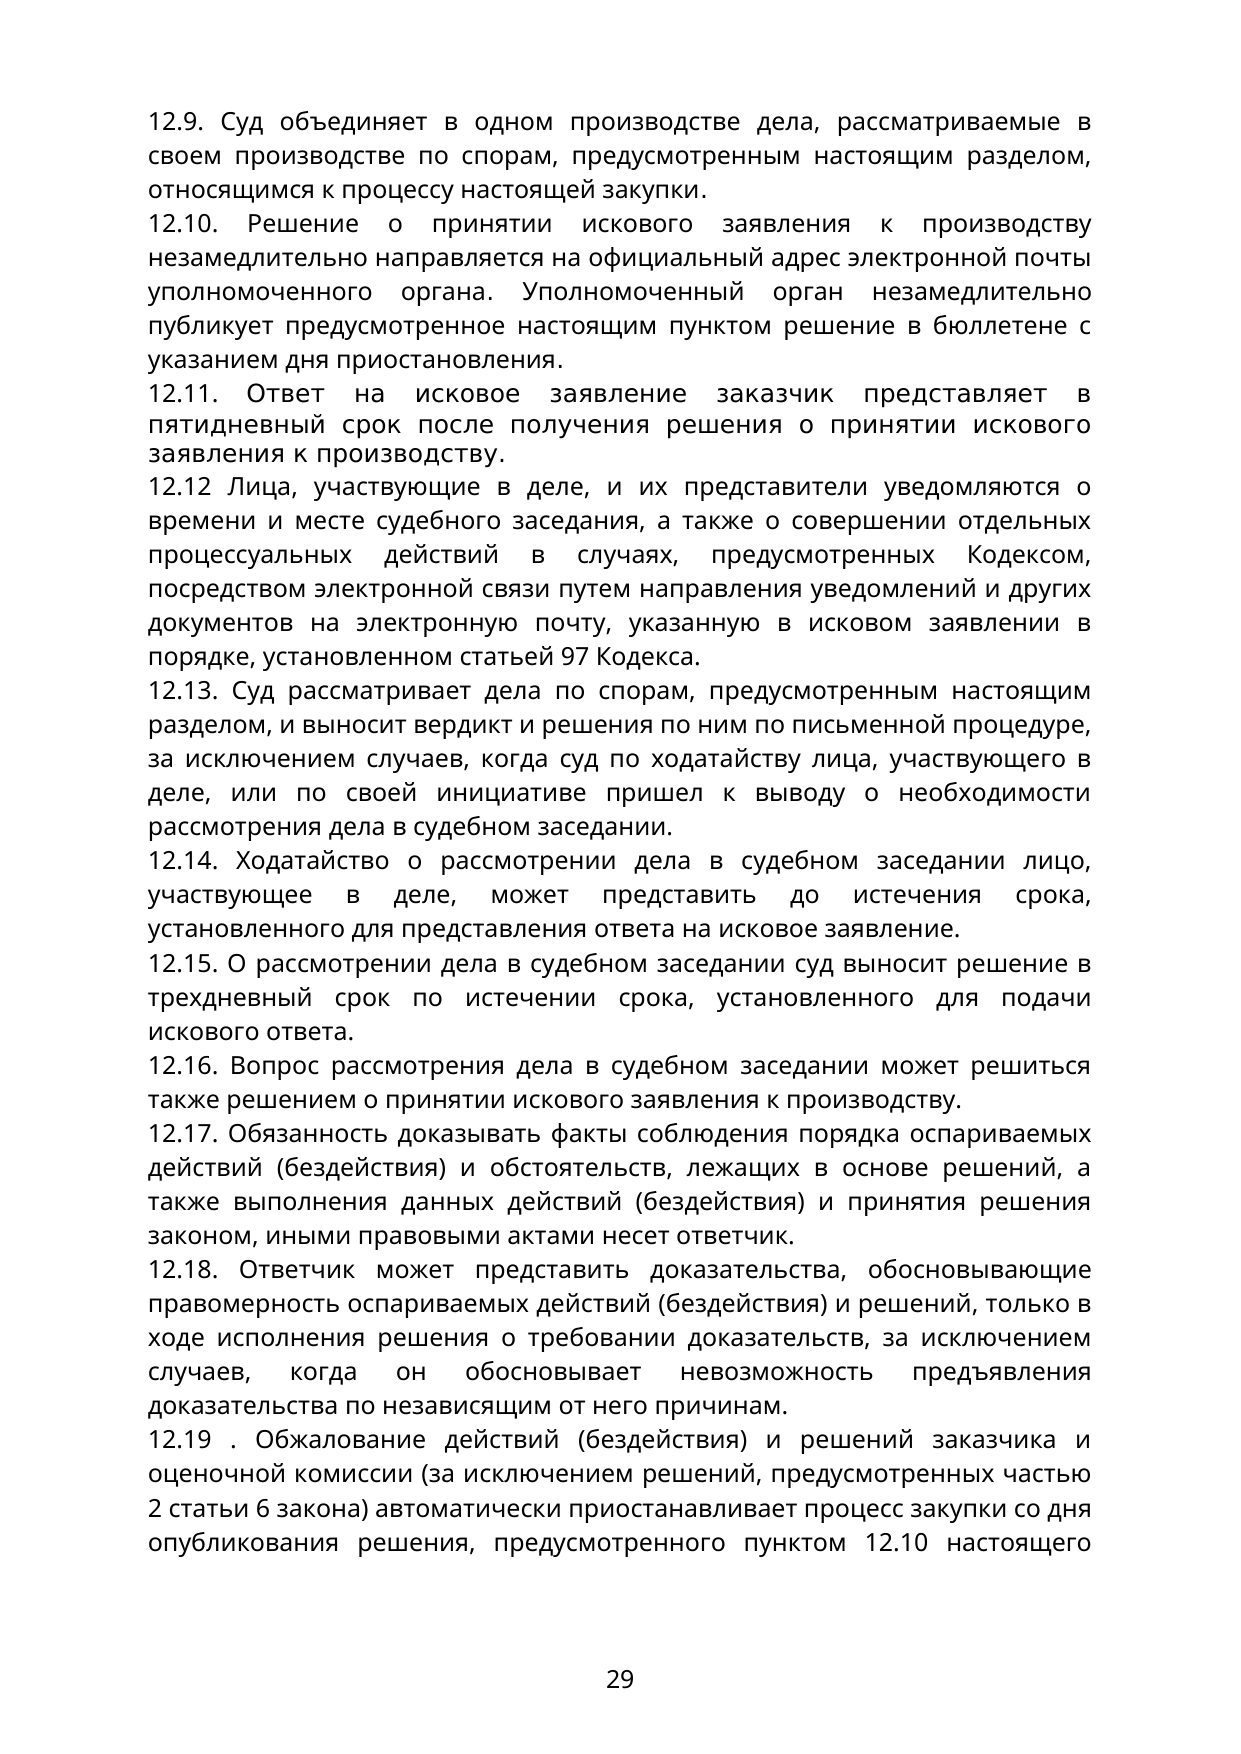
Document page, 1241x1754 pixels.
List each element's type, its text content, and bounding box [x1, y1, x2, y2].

text 12.15. О рассмотрении дела в судебном заседании суд выносит решение в трехдневный срок по истечении срока, установленного для подачи искового ответа. [148, 945, 1092, 1047]
text 12.12 Лица, участвующие в деле, и их представители уведомляются о времени и месте судебного заседания, а также о совершении отдельных процессуальных действий в случаях, предусмотренных Кодексом, посредством электронной связи путем направления уведомлений и других документов на электронную почту, указанную в исковом заявлении в порядке, установленном статьей 97 Кодекса. [148, 468, 1092, 673]
text 12.16. Вопрос рассмотрения дела в судебном заседании может решиться также решением о принятии искового заявления к производству. [148, 1047, 1092, 1116]
text 12.18. Ответчик может представить доказательства, обосновывающие правомерность оспариваемых действий (бездействия) и решений, только в ходе исполнения решения о требовании доказательств, за исключением случаев, когда он обосновывает невозможность предъявления доказательства по независящим от него причинам. [148, 1252, 1092, 1422]
text 12.9. Суд объединяет в одном производстве дела, рассматриваемые в своем производстве по спорам, предусмотренным настоящим разделом, относящимся к процессу настоящей закупки. [148, 103, 1092, 206]
text 12.14. Ходатайство о рассмотрении дела в судебном заседании лицо, участвующее в деле, может представить до истечения срока, установленного для представления ответа на исковое заявление. [148, 843, 1092, 945]
text 12.10. Решение о принятии искового заявления к производству незамедлительно направляется на официальный адрес электронной почты уполномоченного органа. Уполномоченный орган незамедлительно публикует предусмотренное настоящим пунктом решение в бюллетене с указанием дня приостановления. [148, 206, 1092, 376]
text 12.11. Ответ на исковое заявление заказчик представляет в пятидневный срок после получения решения о принятии искового заявления к производству. [148, 376, 1092, 468]
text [148, 1422, 1092, 1558]
text 12.13. Суд рассматривает дела по спорам, предусмотренным настоящим разделом, и выносит вердикт и решения по ним по письменной процедуре, за исключением случаев, когда суд по ходатайству лица, участвующего в деле, или по своей инициативе пришел к выводу о необходимости рассмотрения дела в судебном заседании. [148, 673, 1092, 843]
text 12.17. Обязанность доказывать факты соблюдения порядка оспариваемых действий (бездействия) и обстоятельств, лежащих в основе решений, а также выполнения данных действий (бездействия) и принятия решения законом, иными правовыми актами несет ответчик. [148, 1116, 1092, 1252]
